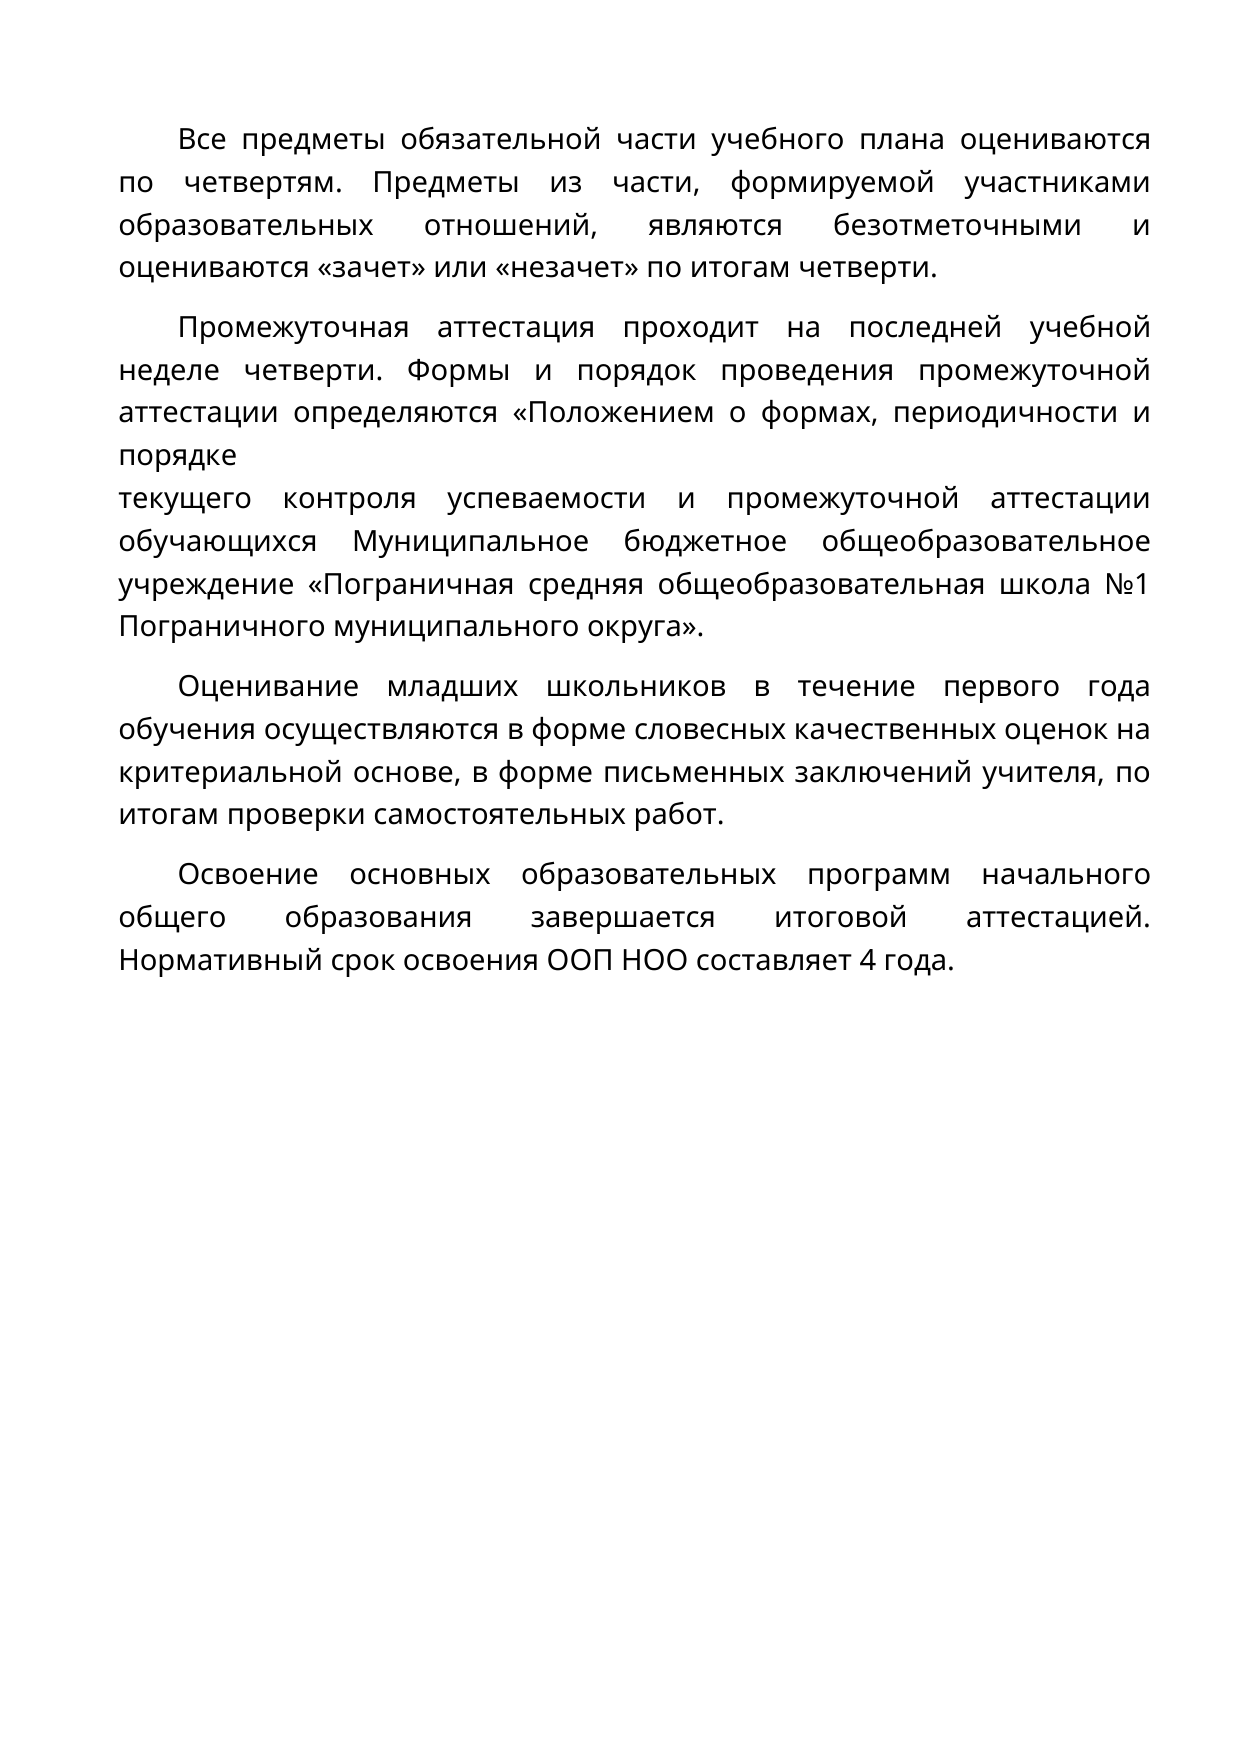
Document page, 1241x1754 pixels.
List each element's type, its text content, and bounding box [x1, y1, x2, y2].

text Промежуточная аттестация проходит на последней учебной неделе четверти. Формы и порядок проведения промежуточной аттестации определяются «Положением о формах, периодичности и порядке текущего контроля успеваемости и промежуточной аттестации обучающихся Муниципальное бюджетное общеобразовательное учреждение «Пограничная средняя общеобразовательная школа №1 Пограничного муниципального округа». [118, 306, 1152, 645]
text Оценивание младших школьников в течение первого года обучения осуществляются в форме словесных качественных оценок на критериальной основе, в форме письменных заключений учителя, по итогам проверки самостоятельных работ. [118, 665, 1152, 833]
text Все предметы обязательной части учебного плана оцениваются по четвертям. Предметы из части, формируемой участниками образовательных отношений, являются безотметочными и оцениваются «зачет» или «незачет» по итогам четверти. [118, 118, 1152, 286]
text Освоение основных образовательных программ начального общего образования завершается итоговой аттестацией. Нормативный срок освоения ООП НОО составляет 4 года. [118, 853, 1152, 978]
